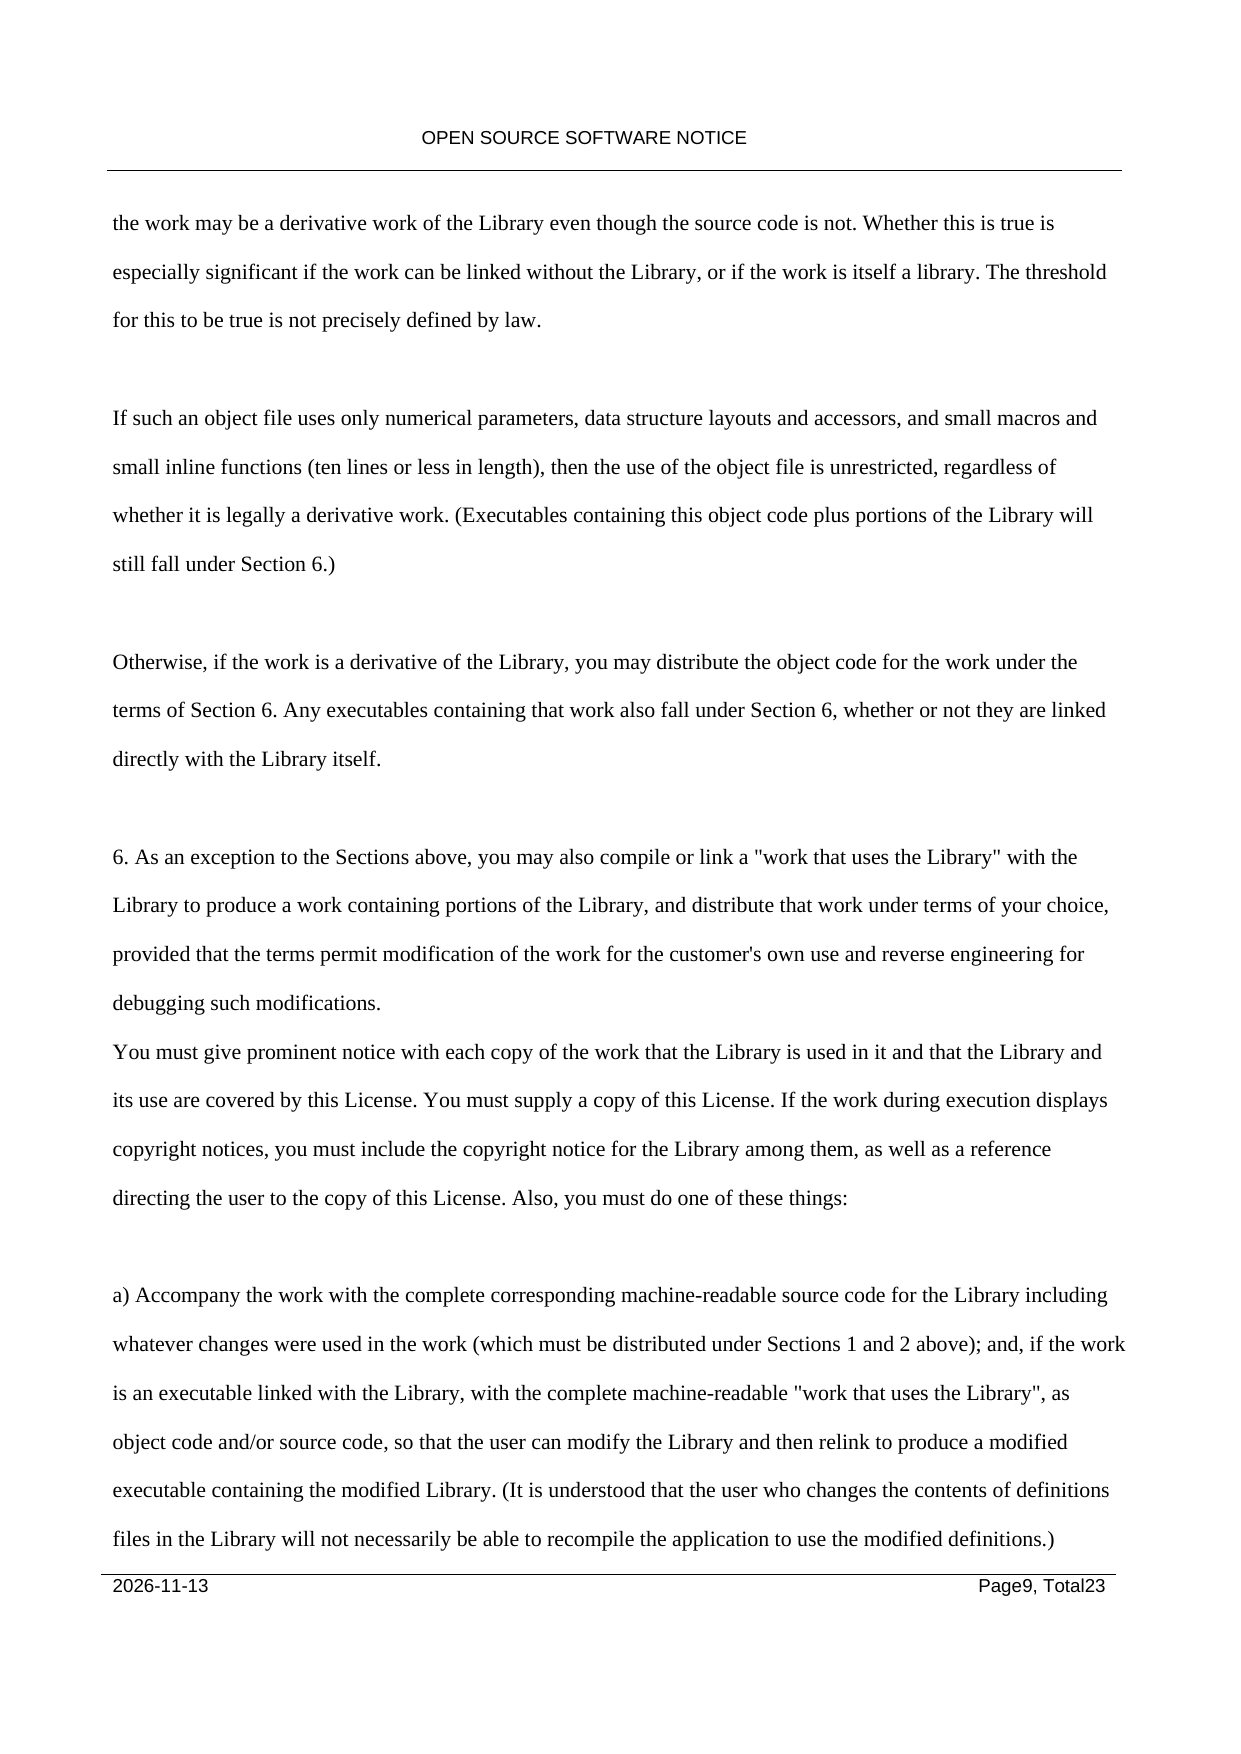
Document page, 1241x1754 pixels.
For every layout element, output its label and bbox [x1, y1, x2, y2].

text [112, 206, 1128, 1555]
